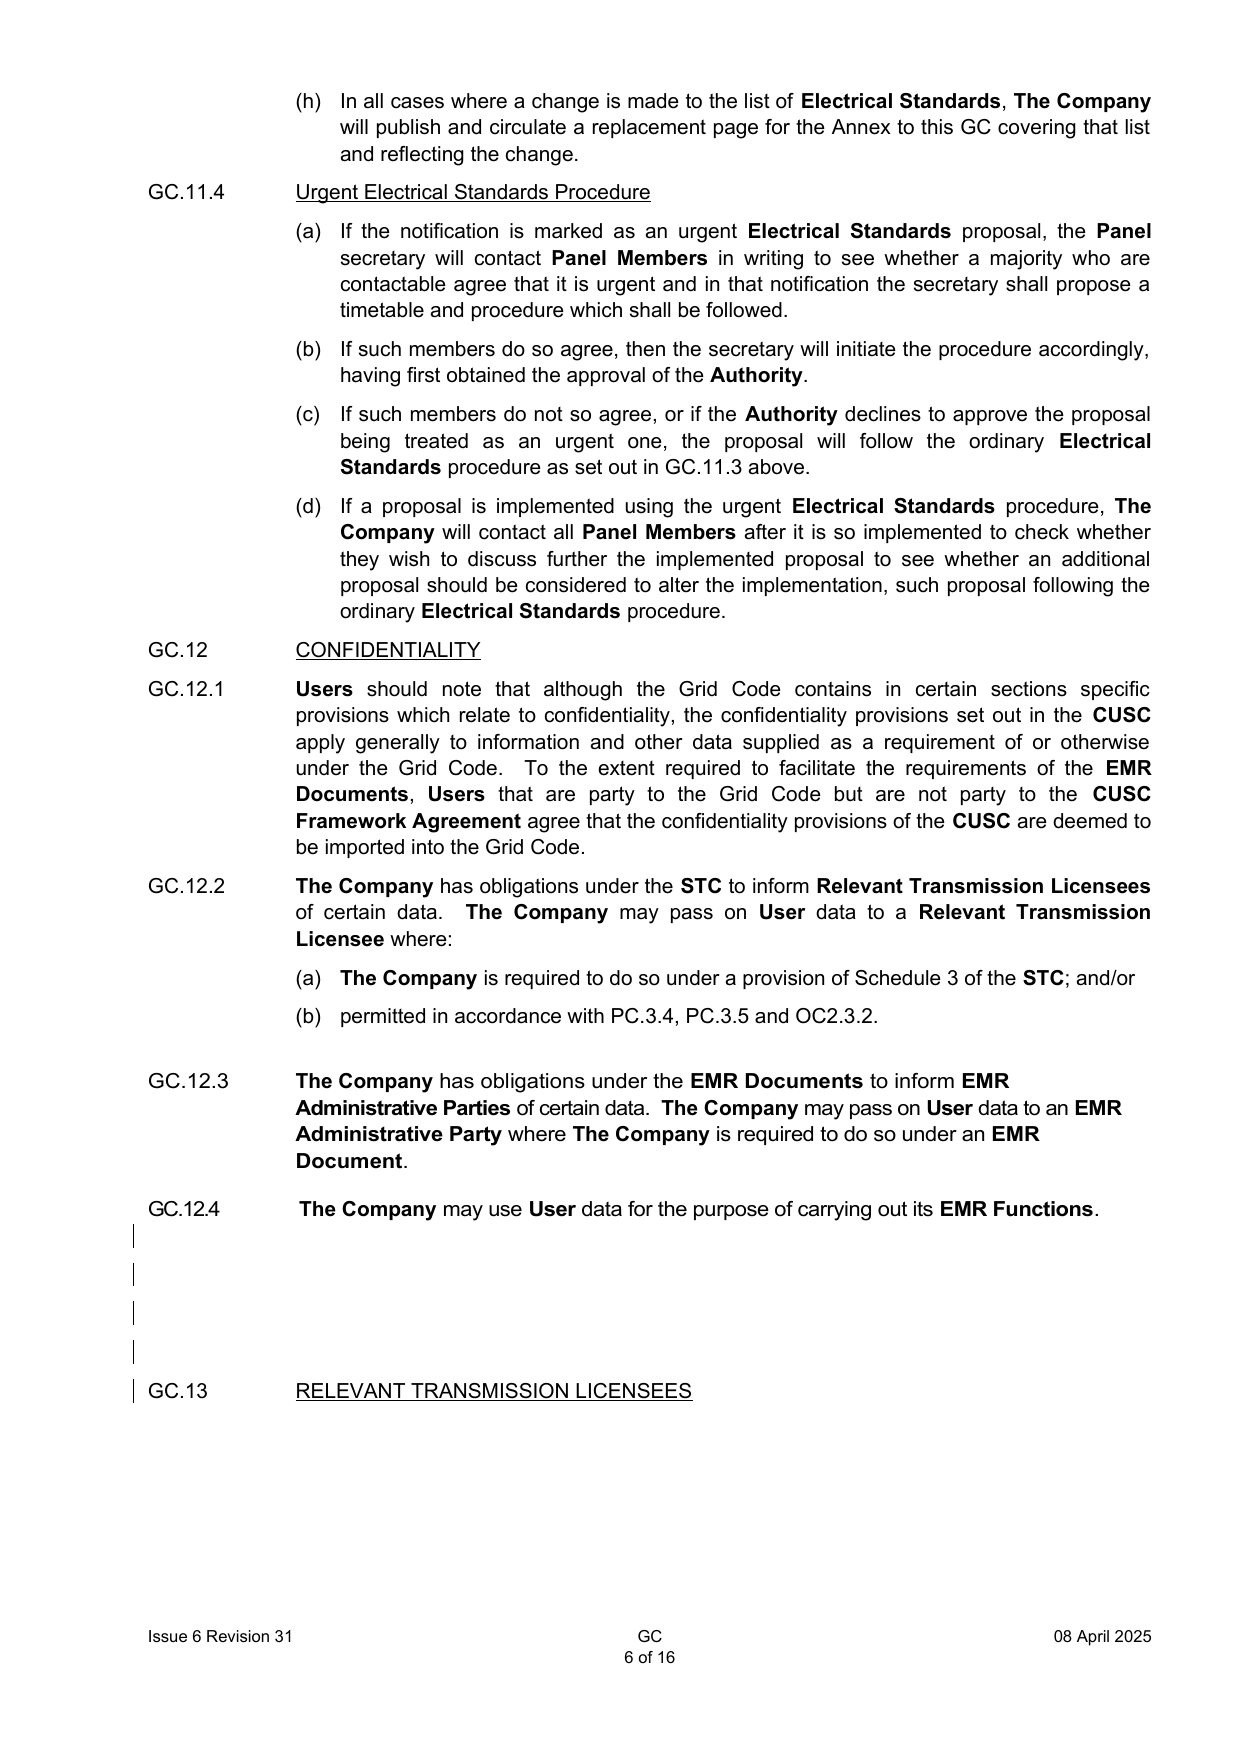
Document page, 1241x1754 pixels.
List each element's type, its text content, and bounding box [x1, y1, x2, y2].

text GC.13 RELEVANT TRANSMISSION LICENSEES [148, 1379, 1152, 1403]
text GC.12.2 The Company has obligations under the STC to inform Relevant Transmission Licensees of certain data. The Company may pass on User data to a Relevant Transmission Licensee where: [148, 874, 1152, 951]
text (a) The Company is required to do so under a provision of Schedule 3 of the STC; and/or [295, 965, 1152, 989]
text GC.12.4 The Company may use User data for the purpose of carrying out its EMR Functions. [148, 1197, 1152, 1221]
text GC.12 CONFIDENTIALITY [148, 638, 1152, 662]
text (a) If the notification is marked as an urgent Electrical Standards proposal, the Panel secretary will contact Panel Members in writing to see whether a majority who are contactable agree that it is urgent and in that notification the secretary shall propose a timetable and procedure which shall be followed. [295, 219, 1152, 322]
text (h) In all cases where a change is made to the list of Electrical Standards, The Company will publish and circulate a replacement page for the Annex to this GC covering that list and reflecting the change. [295, 89, 1152, 165]
text (b) If such members do so agree, then the secretary will initiate the procedure accordingly, having first obtained the approval of the Authority. [295, 337, 1152, 387]
text GC.12.1 Users should note that although the Grid Code contains in certain sections specific provisions which relate to confidentiality, the confidentiality provisions set out in the CUSC apply generally to information and other data supplied as a requirement of or otherwise under the Grid Code. To the extent required to facilitate the requirements of the EMR Documents, Users that are party to the Grid Code but are not party to the CUSC Framework Agreement agree that the confidentiality provisions of the CUSC are deemed to be imported into the Grid Code. [148, 677, 1152, 859]
text (b) permitted in accordance with PC.3.4, PC.3.5 and OC2.3.2. [295, 1004, 1152, 1028]
text GC.12.3 The Company has obligations under the EMR Documents to inform EMR Administrative Parties of certain data. The Company may pass on User data to an EMR Administrative Party where The Company is required to do so under an EMR Document. [148, 1069, 1144, 1172]
text GC.11.4 Urgent Electrical Standards Procedure [148, 180, 1152, 204]
text (c) If such members do not so agree, or if the Authority declines to approve the proposal being treated as an urgent one, the proposal will follow the ordinary Electrical Standards procedure as set out in GC.11.3 above. [295, 402, 1152, 479]
text (d) If a proposal is implemented using the urgent Electrical Standards procedure, The Company will contact all Panel Members after it is so implemented to check whether they wish to discuss further the implemented proposal to see whether an additional proposal should be considered to alter the implementation, such proposal following the ordinary Electrical Standards procedure. [295, 494, 1152, 623]
